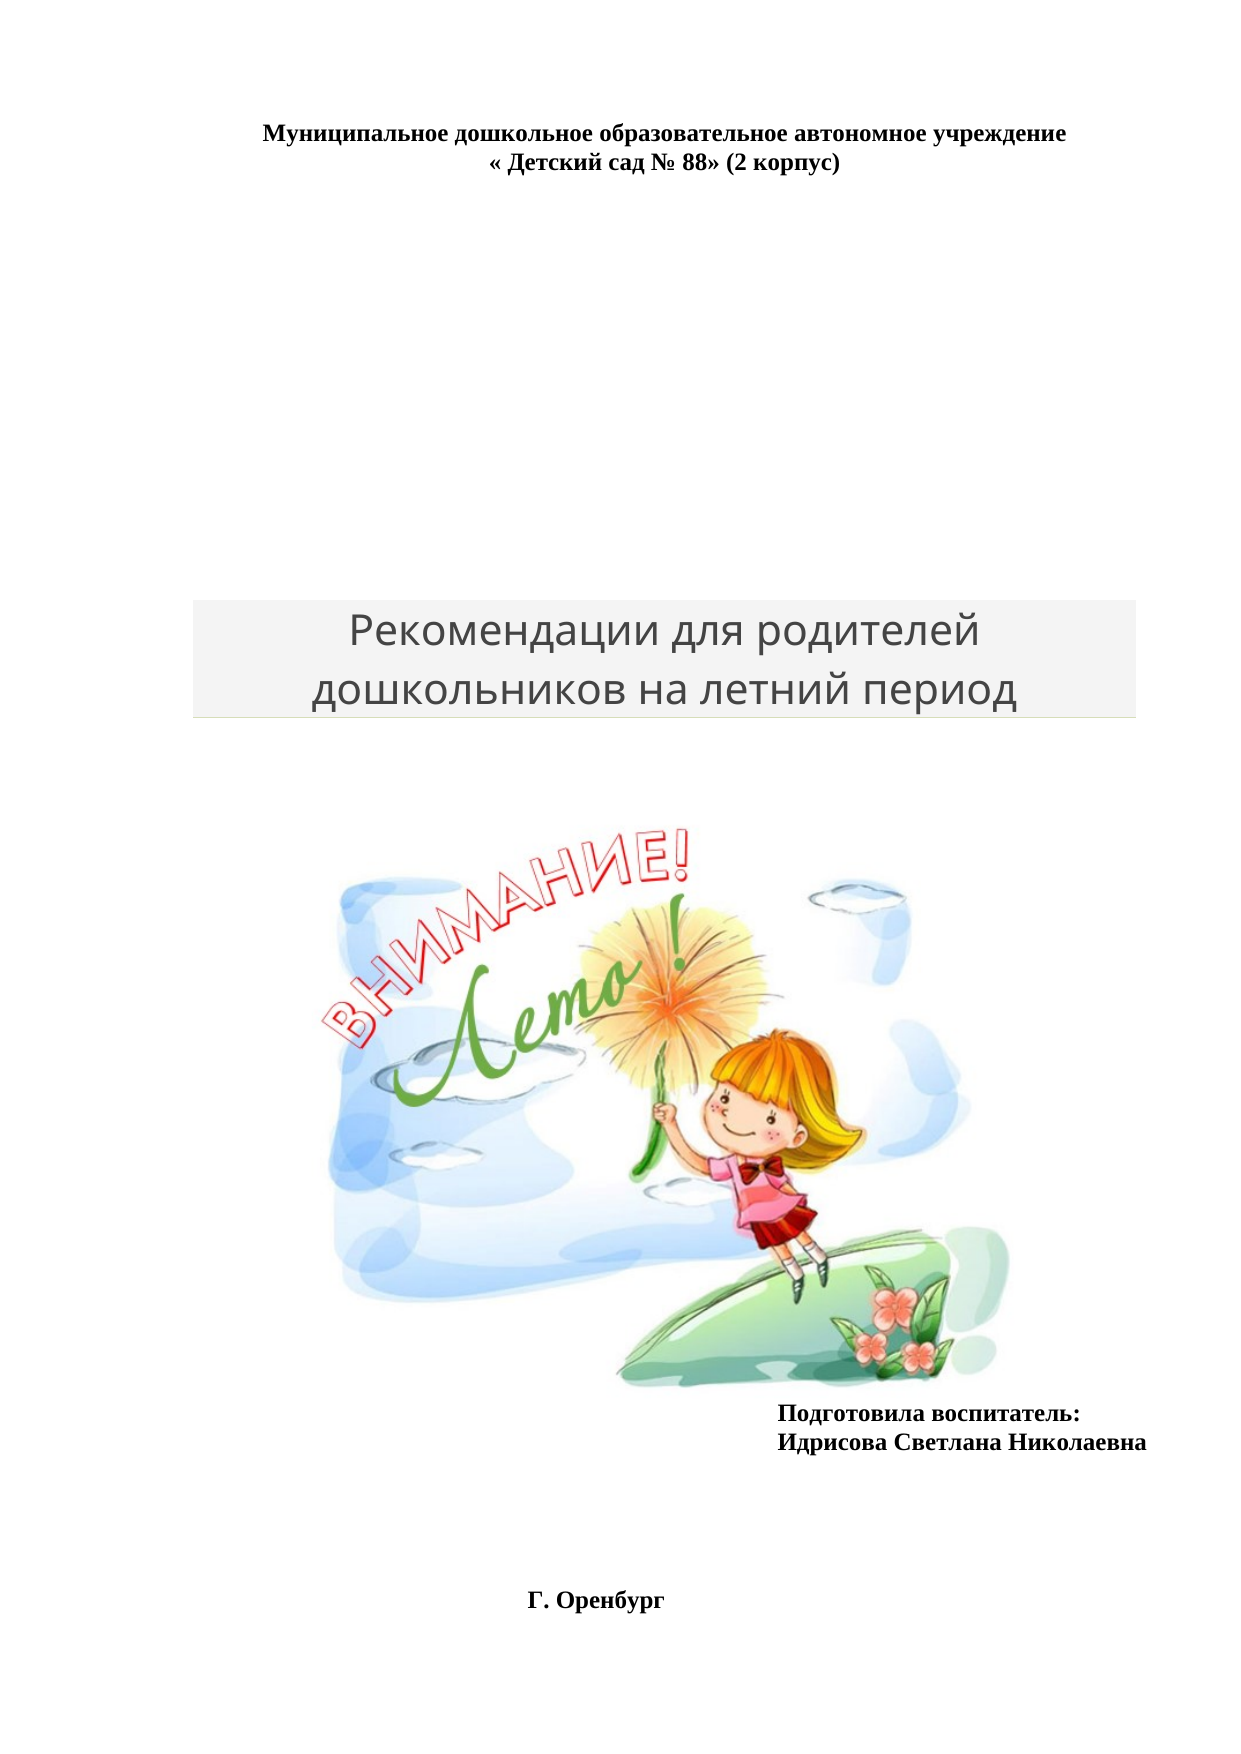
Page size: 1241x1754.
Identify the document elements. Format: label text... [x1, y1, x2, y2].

text Муниципальное дошкольное образовательное автономное учреждение [177, 118, 1152, 147]
text Идрисова Светлана Николаевна [177, 1427, 1152, 1456]
subtitle Рекомендации для родителей дошкольников на летний период [193, 600, 1136, 717]
text Г. Оренбург [177, 1585, 1152, 1613]
text « Детский сад № 88» (2 корпус) [177, 147, 1152, 176]
text Подготовила воспитатель: [177, 1398, 1152, 1427]
picture [311, 807, 1018, 1399]
